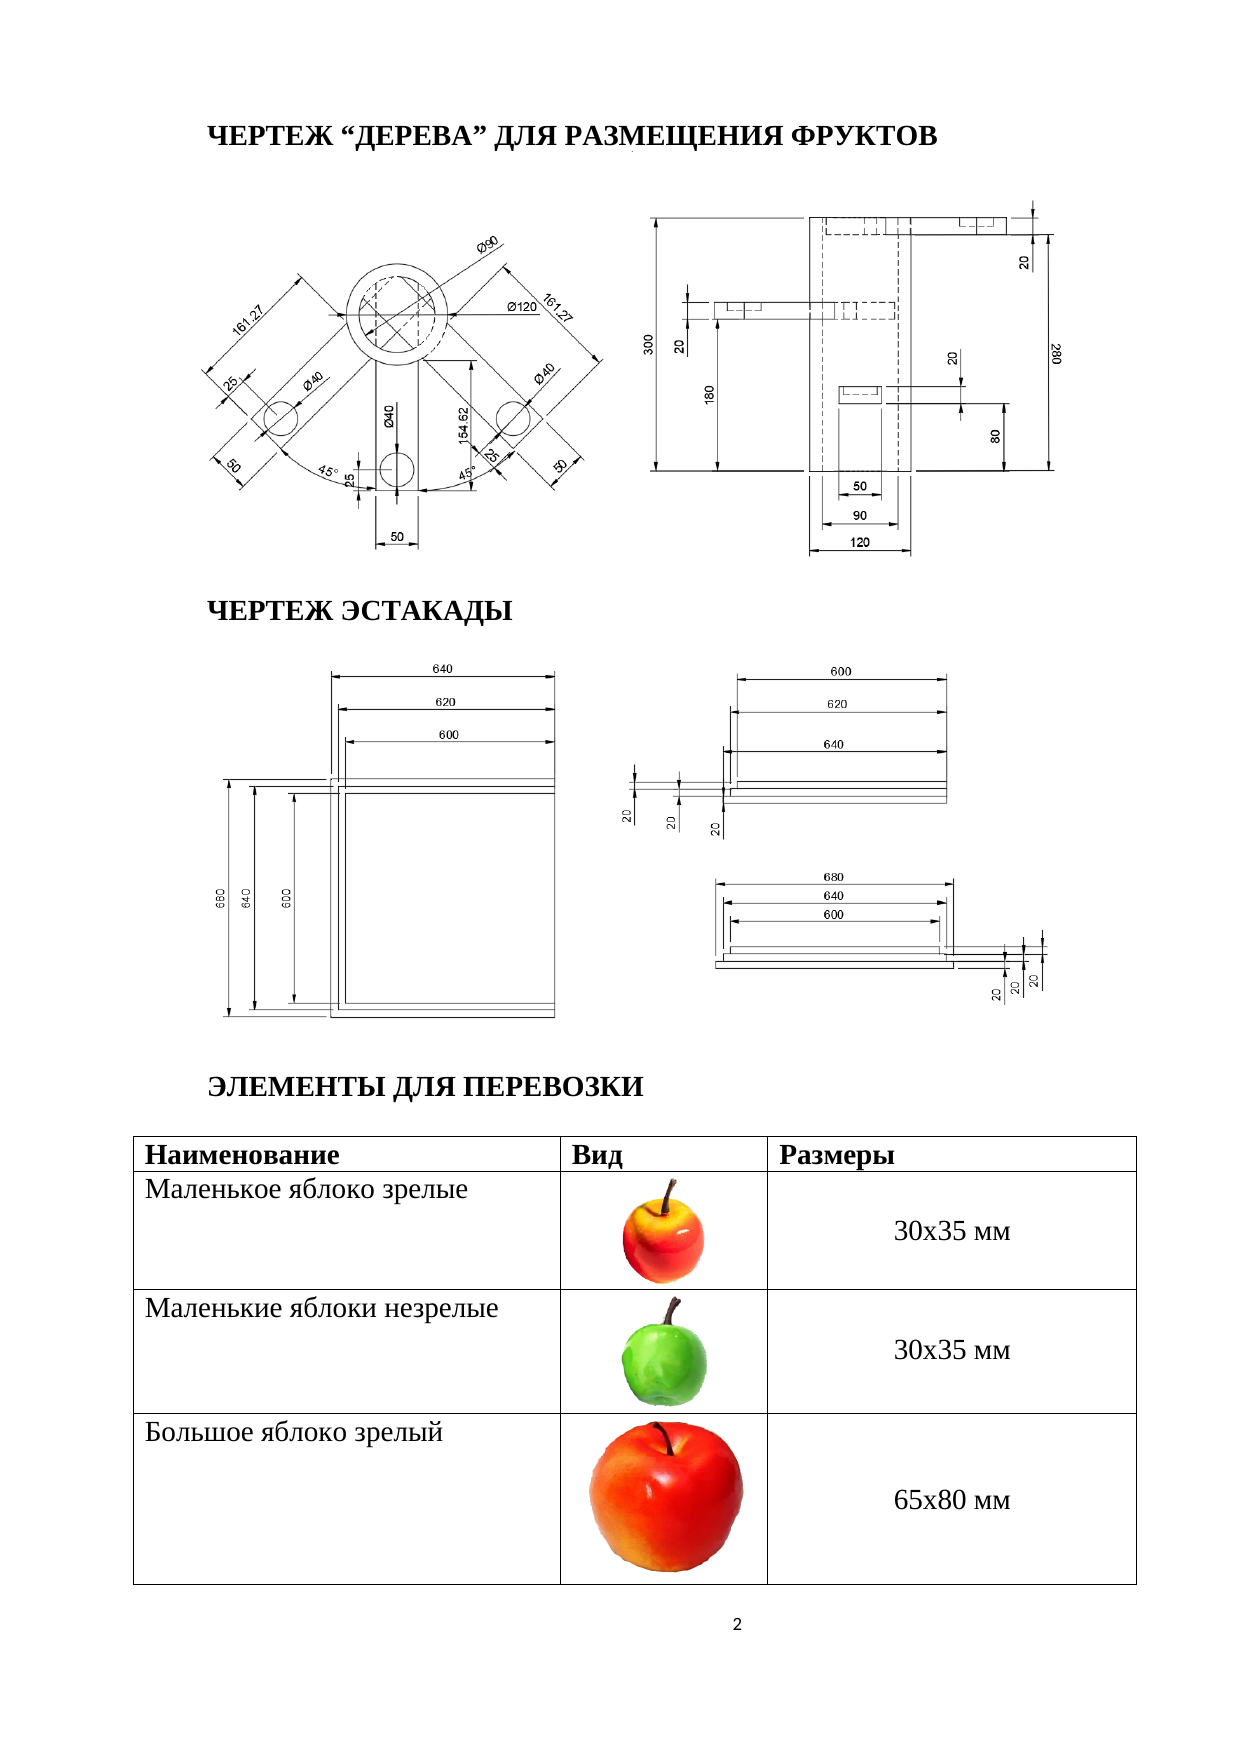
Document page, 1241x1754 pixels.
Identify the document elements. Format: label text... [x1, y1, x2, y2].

text ЧЕРТЕЖ ЭСТАКАДЫ [118, 593, 1152, 627]
table_header Наименование [134, 1137, 560, 1171]
table_cell [561, 1414, 576, 1584]
table_cell Маленькие яблоки незрелые [134, 1290, 560, 1413]
table_cell 30x35 мм [768, 1172, 1136, 1289]
picture [164, 151, 1105, 594]
table_cell Большое яблоко зрелый [134, 1414, 560, 1584]
table_cell [752, 1414, 767, 1584]
table_cell Маленькое яблоко зрелые [134, 1172, 560, 1289]
picture [186, 626, 1084, 1069]
text ЧЕРТЕЖ “ДЕРЕВА” ДЛЯ РАЗМЕЩЕНИЯ ФРУКТОВ [118, 118, 1152, 152]
table_header Размеры [768, 1137, 1136, 1171]
table_cell 30x35 мм [768, 1290, 1136, 1413]
table_cell [719, 1172, 767, 1289]
table_cell [719, 1290, 767, 1413]
table_cell [561, 1290, 609, 1413]
table_header Вид [561, 1137, 767, 1171]
table_cell [561, 1172, 609, 1289]
text ЭЛЕМЕНТЫ ДЛЯ ПЕРЕВОЗКИ [118, 1069, 1152, 1102]
table_cell 65x80 мм [768, 1414, 1136, 1584]
picture [576, 1171, 752, 1584]
